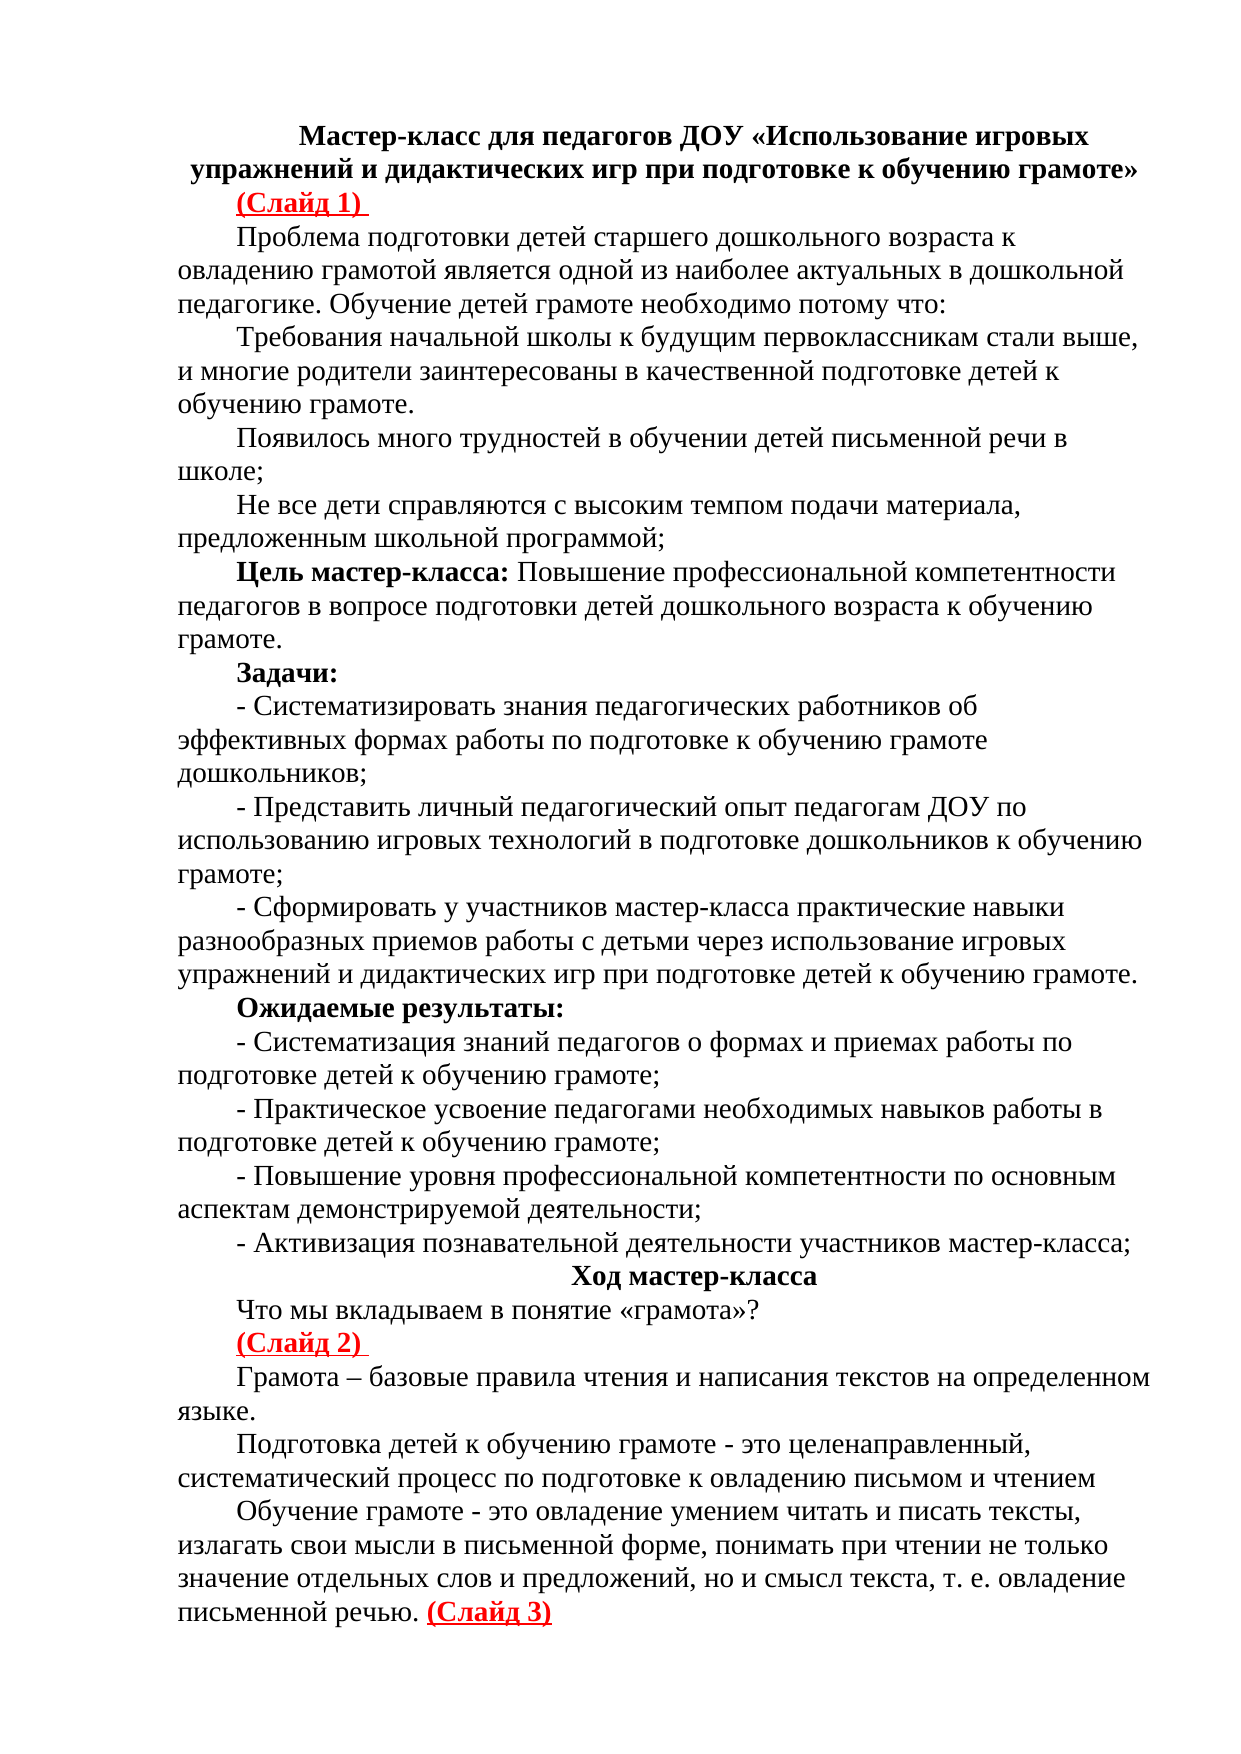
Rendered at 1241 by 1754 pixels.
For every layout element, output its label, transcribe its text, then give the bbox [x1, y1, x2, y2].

text Требования начальной школы к будущим первоклассникам стали выше, и многие родители заинтересованы в качественной подготовке детей к обучению грамоте. [177, 319, 1152, 420]
text Ход мастер-класса [177, 1258, 1152, 1292]
text - Активизация познавательной деятельности участников мастер-класса; [177, 1225, 1152, 1258]
text Что мы вкладываем в понятие «грамота»? [177, 1292, 1152, 1326]
text - Сформировать у участников мастер-класса практические навыки разнообразных приемов работы с детьми через использование игровых упражнений и дидактических игр при подготовке детей к обучению грамоте. [177, 889, 1152, 990]
text - Повышение уровня профессиональной компетентности по основным аспектам демонстрируемой деятельности; [177, 1158, 1152, 1225]
text Грамота – базовые правила чтения и написания текстов на определенном языке. [177, 1359, 1152, 1426]
text - Систематизировать знания педагогических работников об эффективных формах работы по подготовке к обучению грамоте дошкольников; [177, 688, 1152, 789]
text Обучение грамоте - это овладение умением читать и писать тексты, излагать свои мысли в письменной форме, понимать при чтении не только значение отдельных слов и предложений, но и смысл текста, т. е. овладение письменной речью. (Слайд 3) [177, 1493, 1152, 1627]
text Мастер-класс для педагогов ДОУ «Использование игровых упражнений и дидактических игр при подготовке к обучению грамоте» [177, 118, 1152, 185]
text Появилось много трудностей в обучении детей письменной речи в школе; [177, 420, 1152, 487]
text - Практическое усвоение педагогами необходимых навыков работы в подготовке детей к обучению грамоте; [177, 1091, 1152, 1158]
text Ожидаемые результаты: [177, 990, 1152, 1024]
text (Слайд 1) [177, 185, 1152, 219]
text (Слайд 2) [177, 1326, 1152, 1359]
text - Систематизация знаний педагогов о формах и приемах работы по подготовке детей к обучению грамоте; [177, 1024, 1152, 1091]
text Цель мастер-класса: Повышение профессиональной компетентности педагогов в вопросе подготовки детей дошкольного возраста к обучению грамоте. [177, 554, 1152, 655]
text Подготовка детей к обучению грамоте - это целенаправленный, систематический процесс по подготовке к овладению письмом и чтением [177, 1426, 1152, 1493]
text - Представить личный педагогический опыт педагогам ДОУ по использованию игровых технологий в подготовке дошкольников к обучению грамоте; [177, 789, 1152, 889]
text Не все дети справляются с высоким темпом подачи материала, предложенным школьной программой; [177, 487, 1152, 554]
text Проблема подготовки детей старшего дошкольного возраста к овладению грамотой является одной из наиболее актуальных в дошкольной педагогике. Обучение детей грамоте необходимо потому что: [177, 219, 1152, 319]
text Задачи: [177, 655, 1152, 688]
